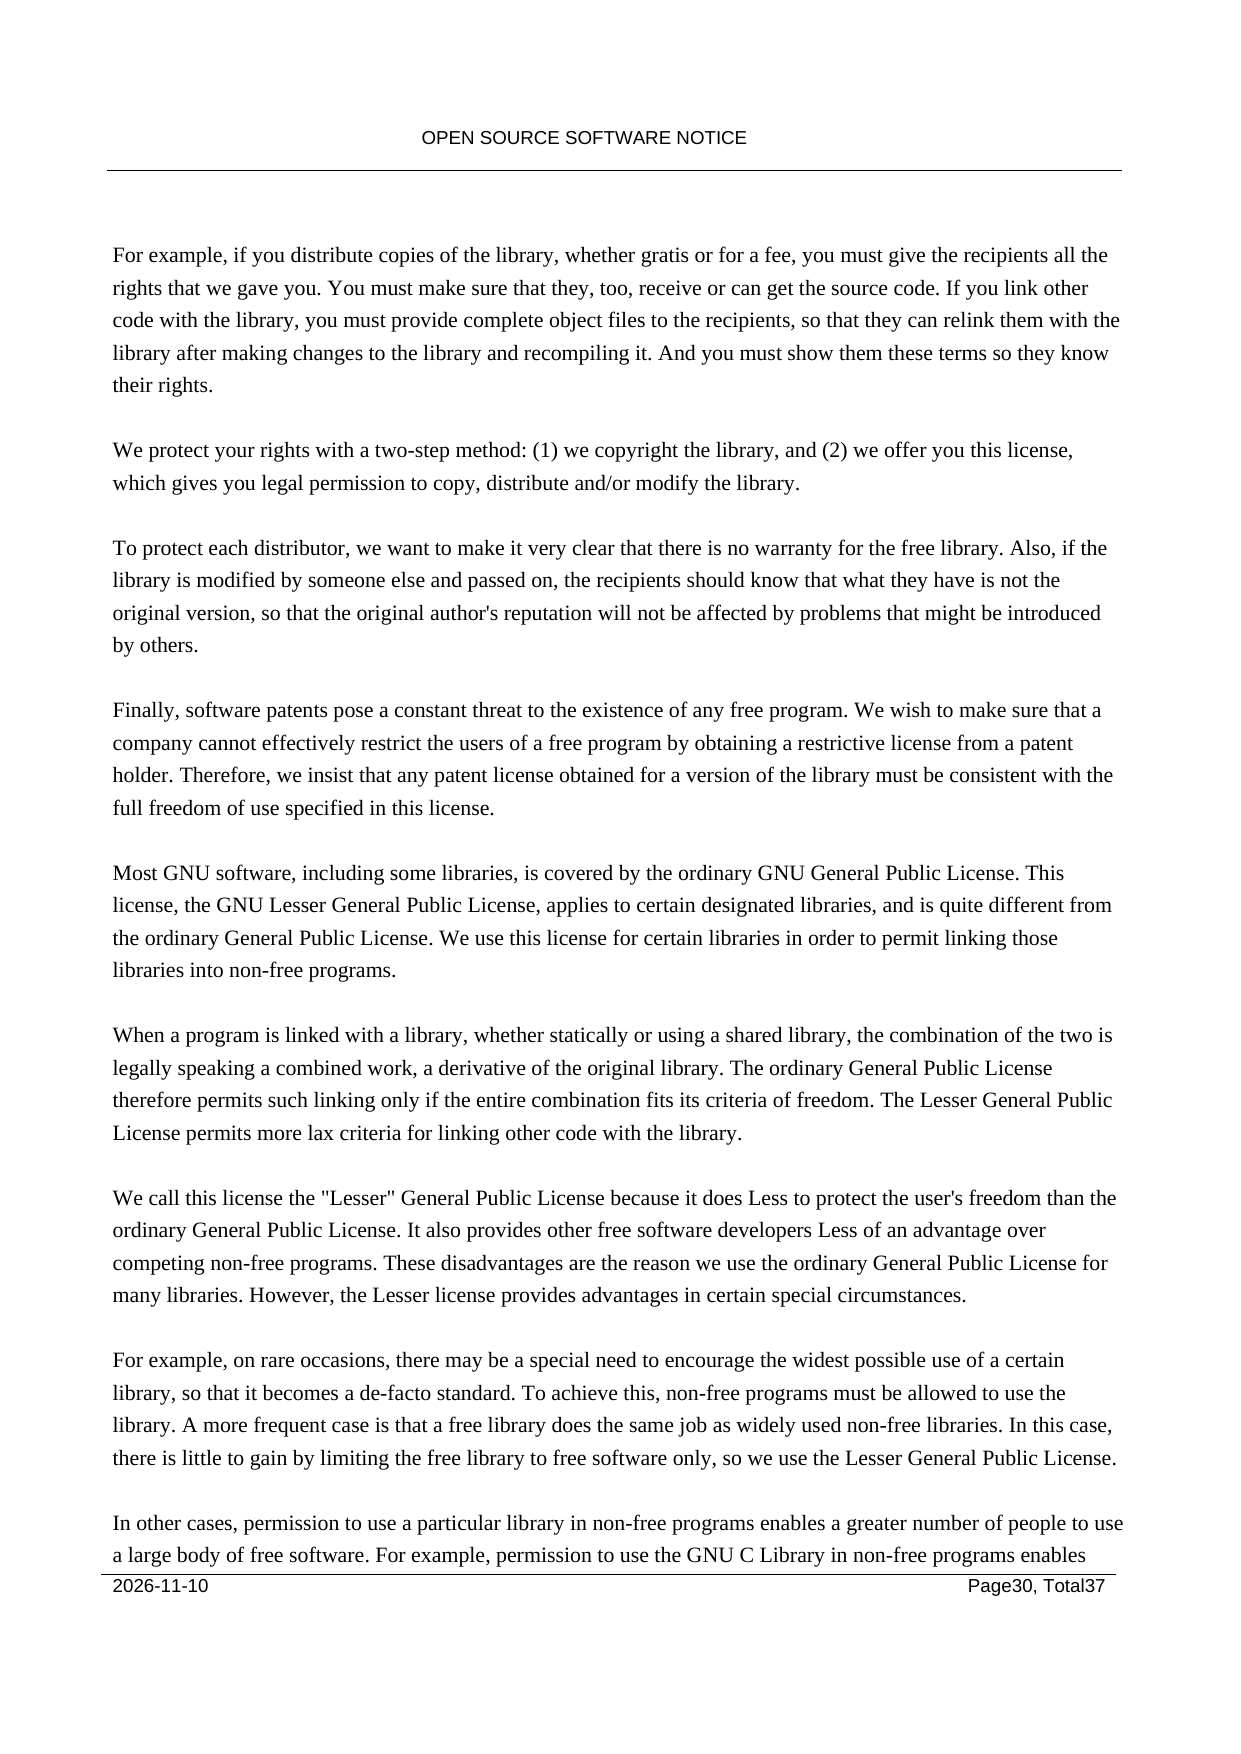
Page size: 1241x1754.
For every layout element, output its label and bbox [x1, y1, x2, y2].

text [112, 206, 1128, 1571]
